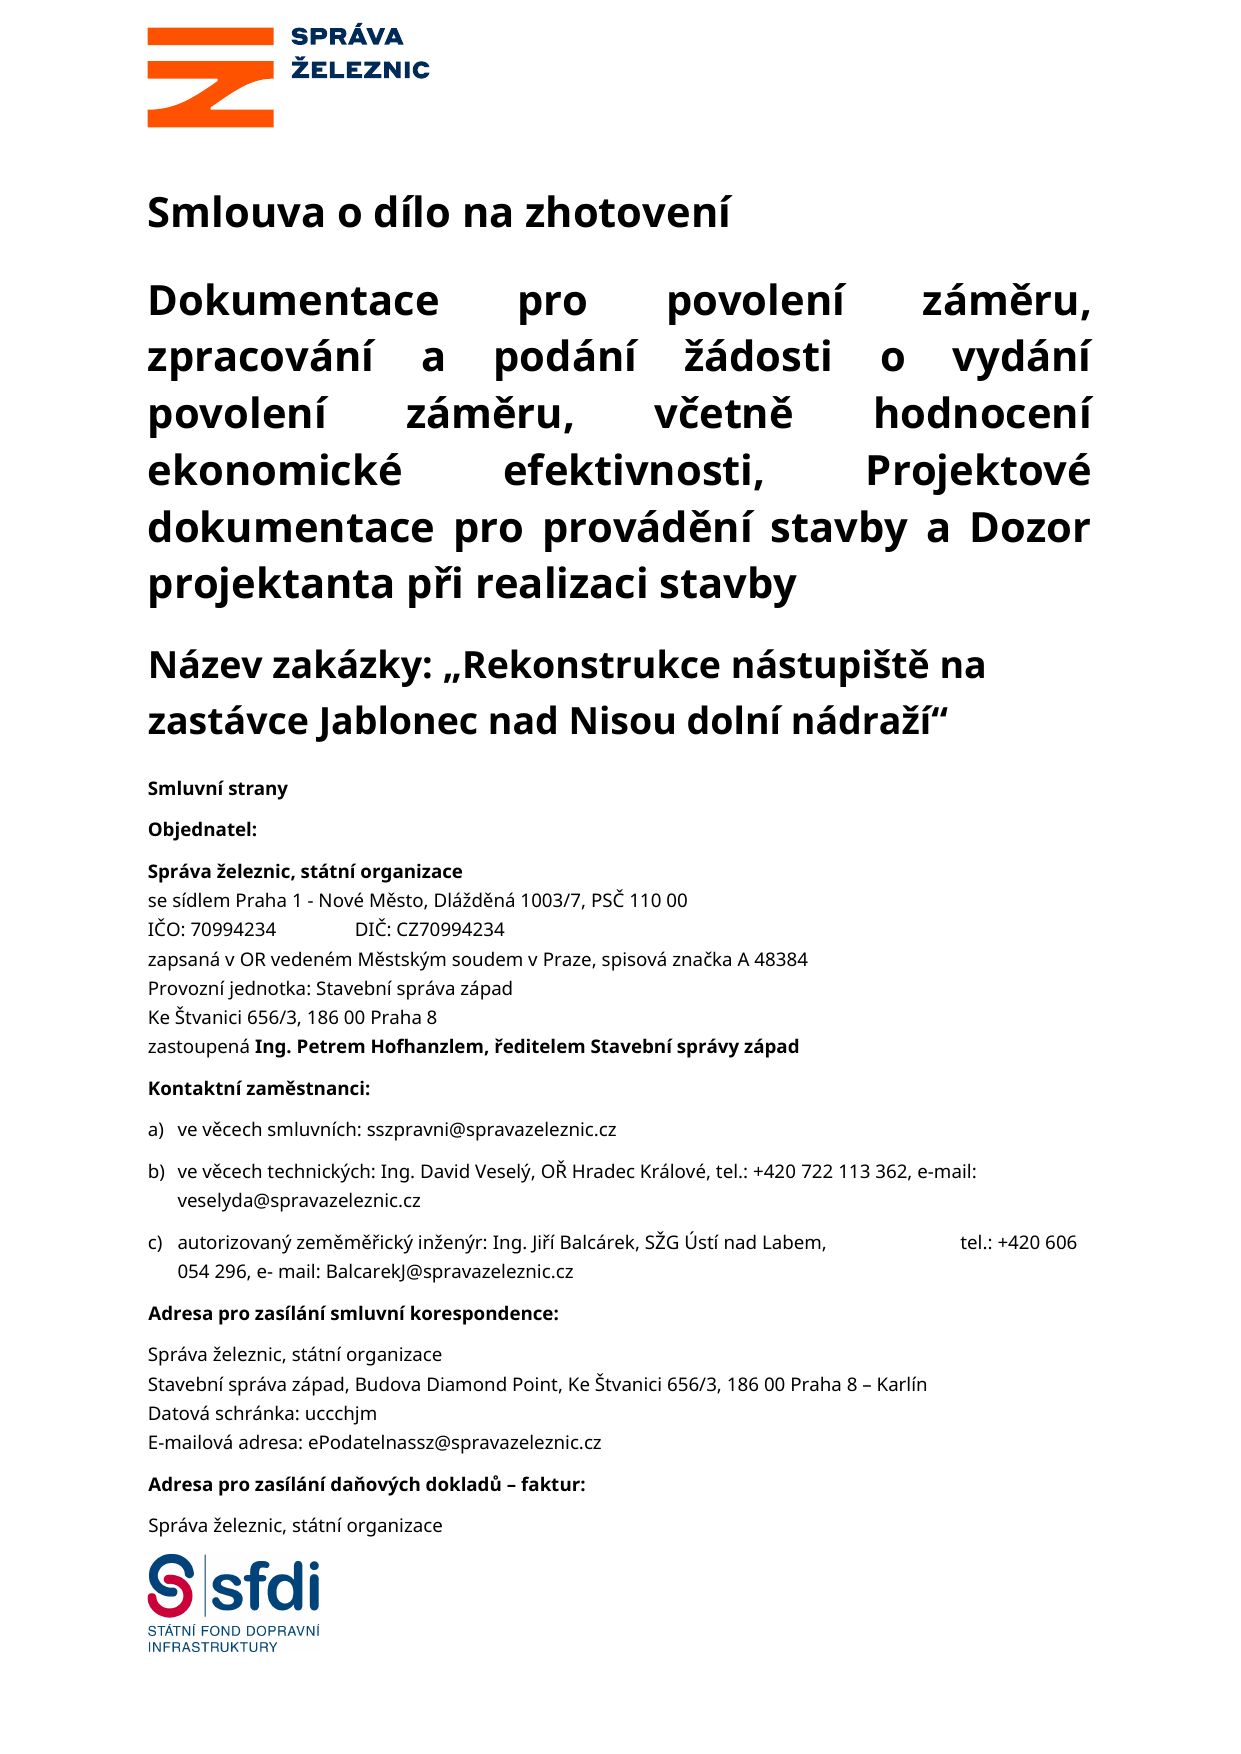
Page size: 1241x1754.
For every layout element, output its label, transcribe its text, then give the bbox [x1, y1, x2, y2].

text IČO: 70994234 DIČ: CZ70994234 [148, 913, 1092, 943]
text Správa železnic, státní organizace [148, 855, 1092, 884]
text Smlouva o dílo na zhotovení [148, 183, 1092, 240]
text Objednatel: [148, 813, 1092, 843]
picture [147, 1552, 320, 1652]
text Název zakázky: [148, 638, 1092, 745]
subtitle Smluvní strany [148, 775, 1092, 801]
text zapsaná v OR vedeném Městským soudem v Praze, spisová značka A 48384 [148, 943, 1092, 972]
list ve věcech smluvních: sszpravni@spravazeleznic.cz [148, 1113, 1092, 1143]
text Adresa pro zasílání daňových dokladů – faktur: [148, 1468, 1092, 1497]
text zastoupená Ing. Petrem Hofhanzlem, ředitelem Stavební správy západ [148, 1030, 1092, 1059]
text Datová schránka: uccchjm [148, 1397, 1092, 1426]
title Dokumentace pro povolení záměru, zpracování a podání žádosti o vydání povolení záměru, včetně hodnocení ekonomické efektivnosti, Projektové dokumentace pro provádění stavby a Dozor projektanta při realizaci stavby [148, 271, 1092, 611]
text Správa železnic, státní organizace [148, 1338, 1092, 1368]
list ve věcech technických: Ing. David Veselý, OŘ Hradec Králové, tel.: +420 722 113 362, e-mail: veselyda@spravazeleznic.cz [148, 1155, 1092, 1213]
text se sídlem Praha 1 - Nové Město, Dlážděná 1003/7, PSČ 110 00 [148, 884, 1092, 913]
list autorizovaný zeměměřický inženýr: Ing. Jiří Balcárek, SŽG Ústí nad Labem, tel.: +420 606 054 296, e- mail: BalcarekJ@spravazeleznic.cz [148, 1226, 1092, 1284]
text E-mailová adresa: ePodatelnassz@spravazeleznic.cz [148, 1426, 1092, 1455]
text Provozní jednotka: Stavební správa západ [148, 972, 1092, 1001]
text Adresa pro zasílání smluvní korespondence: [148, 1297, 1092, 1326]
text Stavební správa západ, Budova Diamond Point, Ke Štvanici 656/3, 186 00 Praha 8 – Karlín [148, 1368, 1092, 1397]
text Správa železnic, státní organizace [148, 1509, 1092, 1538]
text Kontaktní zaměstnanci: [148, 1072, 1092, 1101]
text Ke Štvanici 656/3, 186 00 Praha 8 [148, 1001, 1092, 1030]
